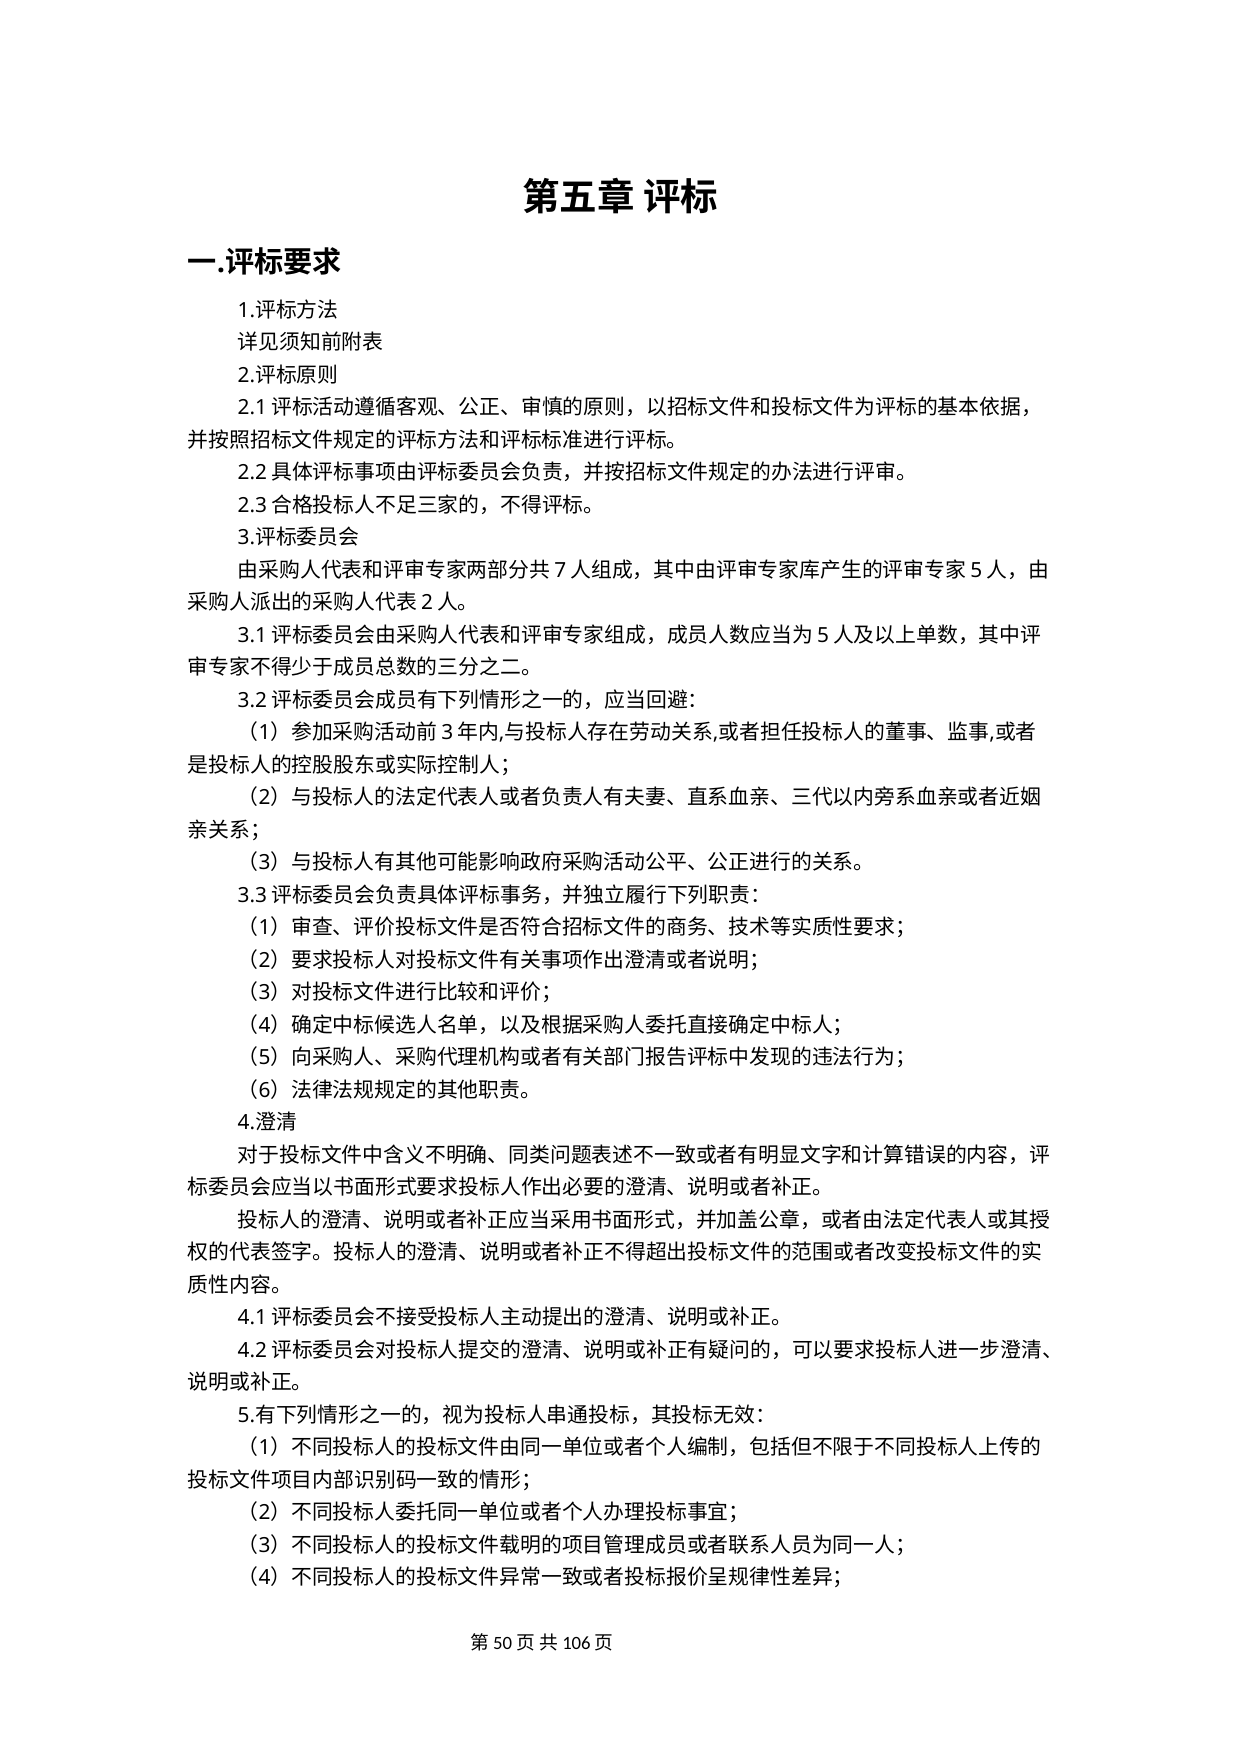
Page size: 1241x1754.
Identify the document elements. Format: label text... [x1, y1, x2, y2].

text 3.1评标委员会由采购人代表和评审专家组成，成员人数应当为5人及以上单数，其中评审专家不得少于成员总数的三分之二。 [187, 617, 1053, 682]
text 2.3合格投标人不足三家的，不得评标。 [187, 487, 1053, 519]
text （4）不同投标人的投标文件异常一致或者投标报价呈规律性差异； [187, 1559, 1053, 1592]
text （6）法律法规规定的其他职责。 [187, 1072, 1053, 1104]
text （3）不同投标人的投标文件载明的项目管理成员或者联系人员为同一人； [187, 1527, 1053, 1559]
text （1）参加采购活动前3年内,与投标人存在劳动关系,或者担任投标人的董事、监事,或者是投标人的控股股东或实际控制人； [187, 714, 1053, 779]
text （2）要求投标人对投标文件有关事项作出澄清或者说明； [187, 942, 1053, 974]
text 详见须知前附表 [187, 324, 1053, 357]
text 4.2评标委员会对投标人提交的澄清、说明或补正有疑问的，可以要求投标人进一步澄清、说明或补正。 [187, 1332, 1053, 1397]
text 对于投标文件中含义不明确、同类问题表述不一致或者有明显文字和计算错误的内容，评标委员会应当以书面形式要求投标人作出必要的澄清、说明或者补正。 [187, 1137, 1053, 1202]
text 2.1评标活动遵循客观、公正、审慎的原则，以招标文件和投标文件为评标的基本依据，并按照招标文件规定的评标方法和评标标准进行评标。 [187, 389, 1053, 454]
text 2.评标原则 [187, 357, 1053, 389]
text （4）确定中标候选人名单，以及根据采购人委托直接确定中标人； [187, 1007, 1053, 1039]
text （2）与投标人的法定代表人或者负责人有夫妻、直系血亲、三代以内旁系血亲或者近姻亲关系； [187, 779, 1053, 844]
text 1.评标方法 [187, 292, 1053, 324]
text 5.有下列情形之一的，视为投标人串通投标，其投标无效： [187, 1397, 1053, 1429]
text 2.2具体评标事项由评标委员会负责，并按招标文件规定的办法进行评审。 [187, 454, 1053, 487]
text 一.评标要求 [187, 227, 1053, 292]
text 第五章 评标 [187, 162, 1053, 227]
text 4.1评标委员会不接受投标人主动提出的澄清、说明或补正。 [187, 1299, 1053, 1332]
text 4.澄清 [187, 1104, 1053, 1137]
text 3.3评标委员会负责具体评标事务，并独立履行下列职责： [187, 877, 1053, 909]
text （3）与投标人有其他可能影响政府采购活动公平、公正进行的关系。 [187, 844, 1053, 877]
text （1）审查、评价投标文件是否符合招标文件的商务、技术等实质性要求； [187, 909, 1053, 942]
text 3.评标委员会 [187, 519, 1053, 552]
text 投标人的澄清、说明或者补正应当采用书面形式，并加盖公章，或者由法定代表人或其授权的代表签字。投标人的澄清、说明或者补正不得超出投标文件的范围或者改变投标文件的实质性内容。 [187, 1202, 1053, 1299]
text 由采购人代表和评审专家两部分共7人组成，其中由评审专家库产生的评审专家5人，由采购人派出的采购人代表2人。 [187, 552, 1053, 617]
text （3）对投标文件进行比较和评价； [187, 974, 1053, 1007]
text （1）不同投标人的投标文件由同一单位或者个人编制，包括但不限于不同投标人上传的投标文件项目内部识别码一致的情形； [187, 1429, 1053, 1494]
text （2）不同投标人委托同一单位或者个人办理投标事宜； [187, 1494, 1053, 1527]
text 3.2评标委员会成员有下列情形之一的，应当回避： [187, 682, 1053, 714]
text （5）向采购人、采购代理机构或者有关部门报告评标中发现的违法行为； [187, 1039, 1053, 1072]
